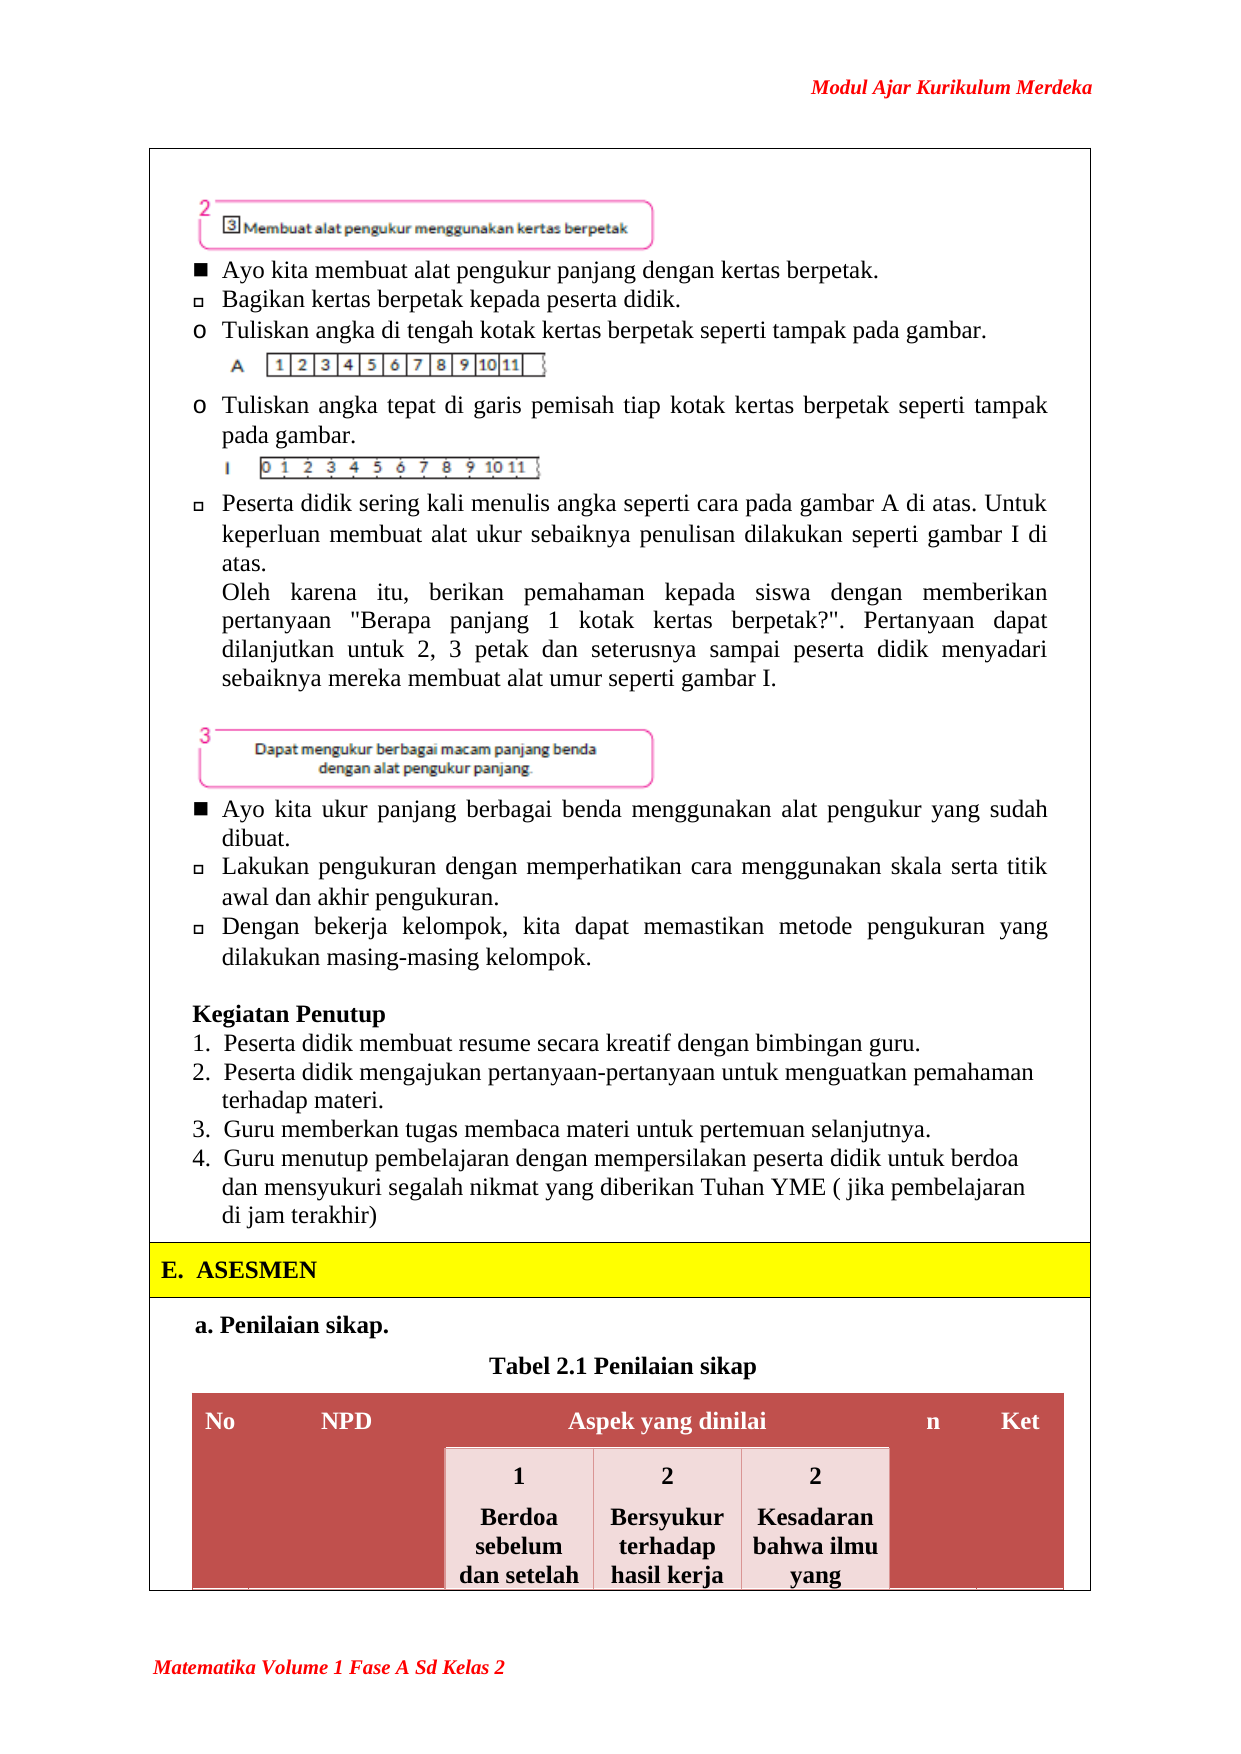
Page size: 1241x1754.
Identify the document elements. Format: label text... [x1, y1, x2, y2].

picture [192, 720, 661, 794]
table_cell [150, 149, 1090, 1242]
picture [192, 190, 661, 256]
picture [221, 449, 546, 489]
table_cell E. ASESMEN [150, 1243, 1090, 1297]
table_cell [150, 1298, 1090, 1589]
picture [226, 346, 555, 390]
